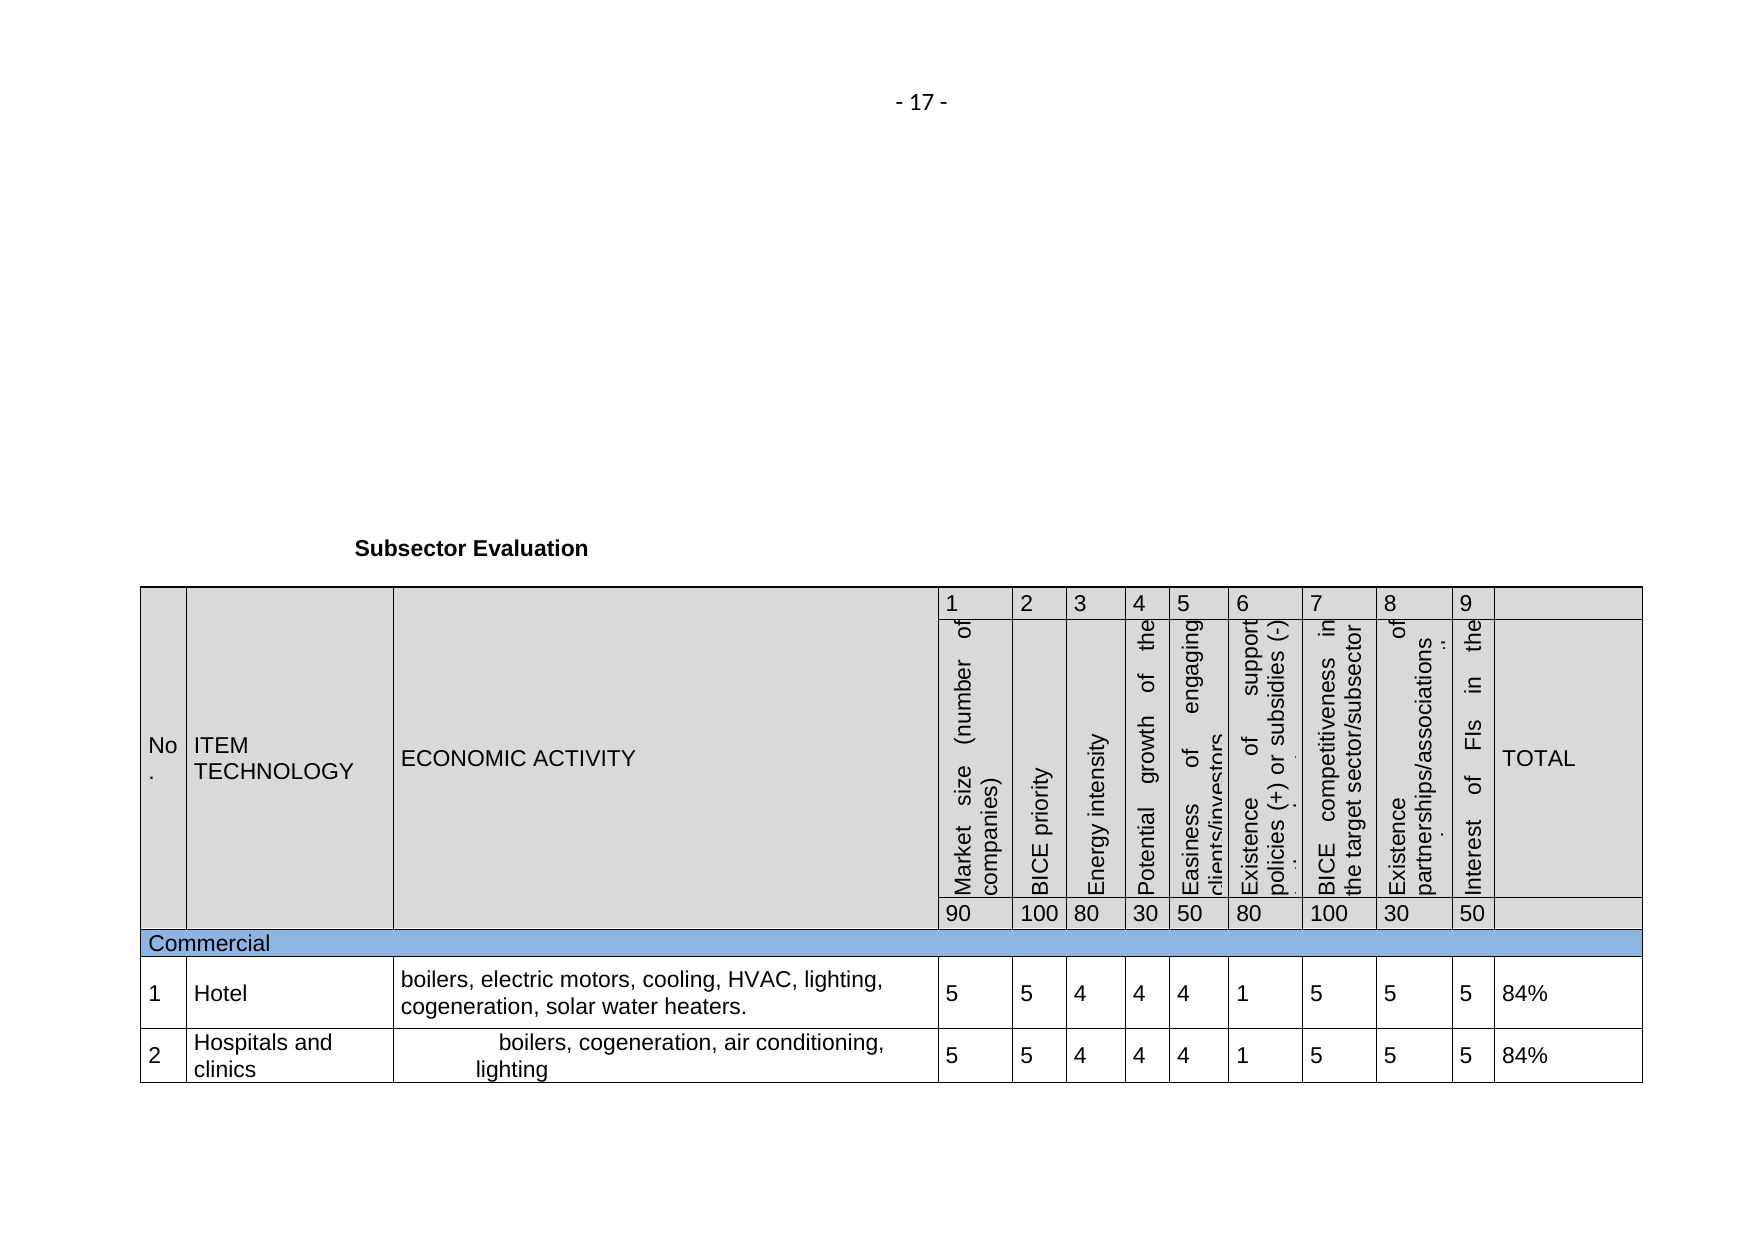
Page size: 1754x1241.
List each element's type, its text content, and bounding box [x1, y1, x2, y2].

table_header [1495, 588, 1642, 619]
table_cell 1 [1229, 1029, 1302, 1082]
table_cell 5 [1377, 1029, 1452, 1082]
table_cell 100 [1303, 898, 1376, 928]
table_cell Existence of support policies (+) or subsidies (-) to the subsector [1229, 620, 1302, 897]
text Subsector Evaluation [281, 534, 1636, 561]
table_cell Potential growth of the sector [1126, 620, 1169, 897]
table_header 3 [1067, 588, 1125, 619]
table_cell 4 [1126, 957, 1169, 1028]
table_cell 30 [1377, 898, 1452, 928]
table_cell Existence of partnerships/associations grouping the sector/subsector [1377, 620, 1452, 897]
table_cell 5 [1013, 1029, 1066, 1082]
table_cell 4 [1170, 1029, 1228, 1082]
table_header 6 [1229, 588, 1302, 619]
table_cell Easiness of engaging clients/investors [1170, 620, 1228, 897]
table_header 7 [1303, 588, 1376, 619]
table_cell 5 [1377, 957, 1452, 1028]
table_cell 80 [1229, 898, 1302, 928]
table_cell Interest of FIs in the subsector [1453, 620, 1494, 897]
table_cell [1495, 898, 1642, 928]
table_cell 5 [1453, 957, 1494, 1028]
table_header ITEM TECHNOLOGY [187, 588, 393, 928]
table_cell 1 [141, 957, 186, 1028]
table_cell 5 [1453, 1029, 1494, 1082]
table_cell 5 [1303, 957, 1376, 1028]
table_cell 2 [141, 1029, 186, 1082]
table_header 2 [1013, 588, 1066, 619]
table_cell 50 [1453, 898, 1494, 928]
table_cell 84% [1495, 1029, 1642, 1082]
table_cell 4 [1067, 1029, 1125, 1082]
table_cell TOTAL [1495, 620, 1642, 897]
table_cell 30 [1126, 898, 1169, 928]
table_cell 4 [1170, 957, 1228, 1028]
table_cell Market size (number of companies) [939, 620, 1012, 897]
table_cell Commercial [141, 930, 1642, 956]
table_cell boilers, cogeneration, air conditioning, lighting [394, 1029, 938, 1082]
table_header 9 [1453, 588, 1494, 619]
table_cell BICE competitiveness in the target sector/subsector [1303, 620, 1376, 897]
table_header ECONOMIC ACTIVITY [394, 588, 938, 928]
table_cell Hotel [187, 957, 393, 1028]
table_header 5 [1170, 588, 1228, 619]
table_cell Energy intensity [1067, 620, 1125, 897]
table_cell 90 [939, 898, 1012, 928]
table_header 1 [939, 588, 1012, 619]
table_cell 50 [1170, 898, 1228, 928]
table_cell BICE priority [1013, 620, 1066, 897]
table_cell 5 [939, 1029, 1012, 1082]
table_cell 5 [1013, 957, 1066, 1028]
table_cell boilers, electric motors, cooling, HVAC, lighting, cogeneration, solar water heaters. [394, 957, 938, 1028]
table_cell 80 [1067, 898, 1125, 928]
table_cell 100 [1013, 898, 1066, 928]
table_cell Hospitals and clinics [187, 1029, 393, 1082]
table_cell 4 [1126, 1029, 1169, 1082]
table_cell 84% [1495, 957, 1642, 1028]
table_header 8 [1377, 588, 1452, 619]
table_cell 1 [1229, 957, 1302, 1028]
table_header No. [141, 588, 186, 928]
table_cell 5 [939, 957, 1012, 1028]
table_cell 4 [1067, 957, 1125, 1028]
table_header 4 [1126, 588, 1169, 619]
table_cell 5 [1303, 1029, 1376, 1082]
